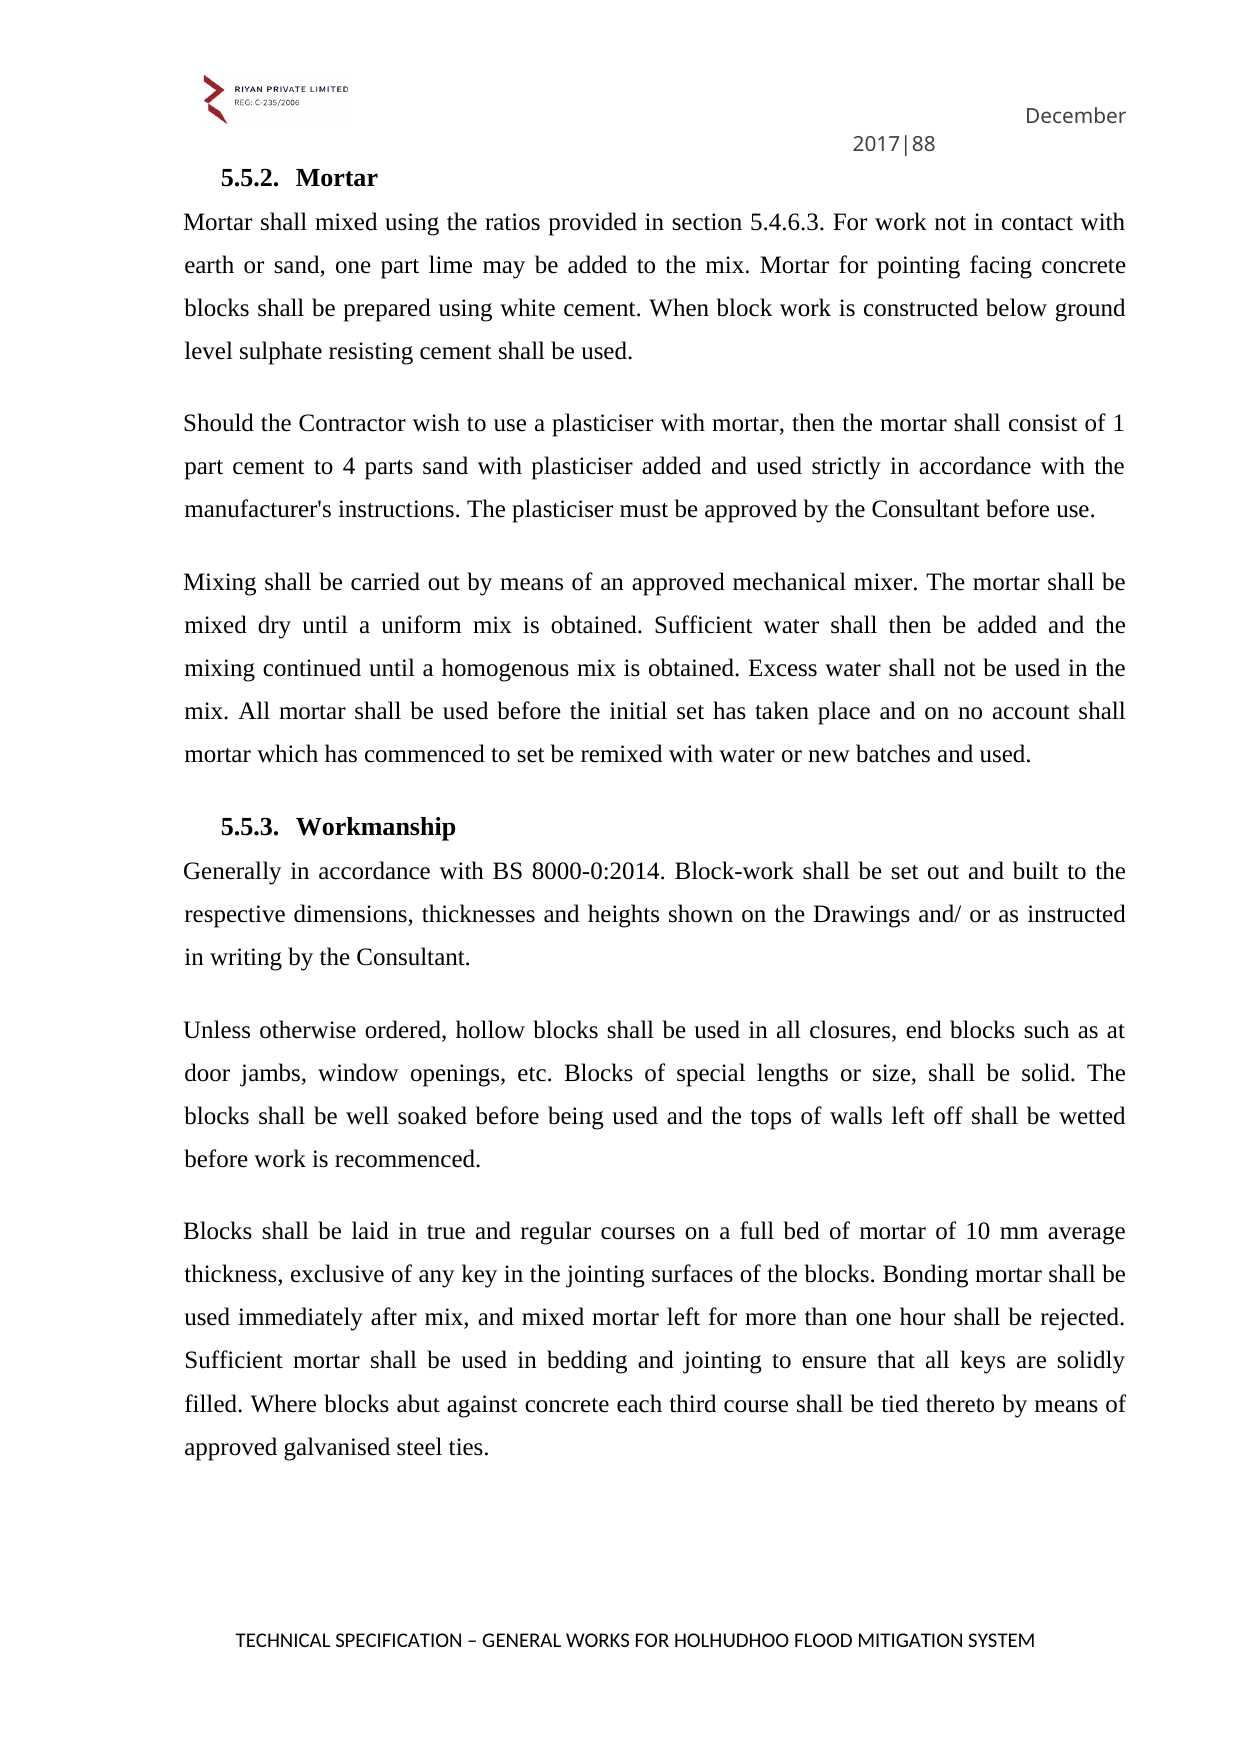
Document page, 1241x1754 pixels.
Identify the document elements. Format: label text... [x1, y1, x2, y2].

text Unless otherwise ordered, hollow blocks shall be used in all closures, end blocks such as at door jambs, window openings, etc. Blocks of special lengths or size, shall be solid. The blocks shall be well soaked before being used and the tops of walls left off shall be wetted before work is recommenced. [183, 1015, 1127, 1173]
text Should the Contractor wish to use a plasticiser with mortar, then the mortar shall consist of 1 part cement to 4 parts sand with plasticiser added and used strictly in accordance with the manufacturer's instructions. The plasticiser must be approved by the Consultant before use. [183, 408, 1127, 523]
text Mixing shall be carried out by means of an approved mechanical mixer. The mortar shall be mixed dry until a uniform mix is obtained. Sufficient water shall then be added and the mixing continued until a homogenous mix is obtained. Excess water shall not be used in the mix. All mortar shall be used before the initial set has taken place and on no account shall mortar which has commenced to set be remixed with water or new batches and used. [183, 567, 1127, 768]
text Generally in accordance with BS 8000-0:2014. Block-work shall be set out and built to the respective dimensions, thicknesses and heights shown on the Drawings and/ or as instructed in writing by the Consultant. [183, 856, 1127, 971]
text Blocks shall be laid in true and regular courses on a full bed of mortar of 10 mm average thickness, exclusive of any key in the jointing surfaces of the blocks. Bonding mortar shall be used immediately after mix, and mixed mortar left for more than one hour shall be rejected. Sufficient mortar shall be used in bedding and jointing to ensure that all keys are solidly filled. Where blocks abut against concrete each third course shall be tied thereto by means of approved galvanised steel ties. [183, 1216, 1127, 1461]
picture [203, 75, 348, 124]
subtitle Workmanship [221, 811, 1128, 841]
text Mortar shall mixed using the ratios provided in section 5.4.6.3. For work not in contact with earth or sand, one part lime may be added to the mix. Mortar for pointing facing concrete blocks shall be prepared using white cement. When block work is constructed below ground level sulphate resisting cement shall be used. [183, 207, 1127, 365]
subtitle Mortar [221, 162, 1128, 192]
